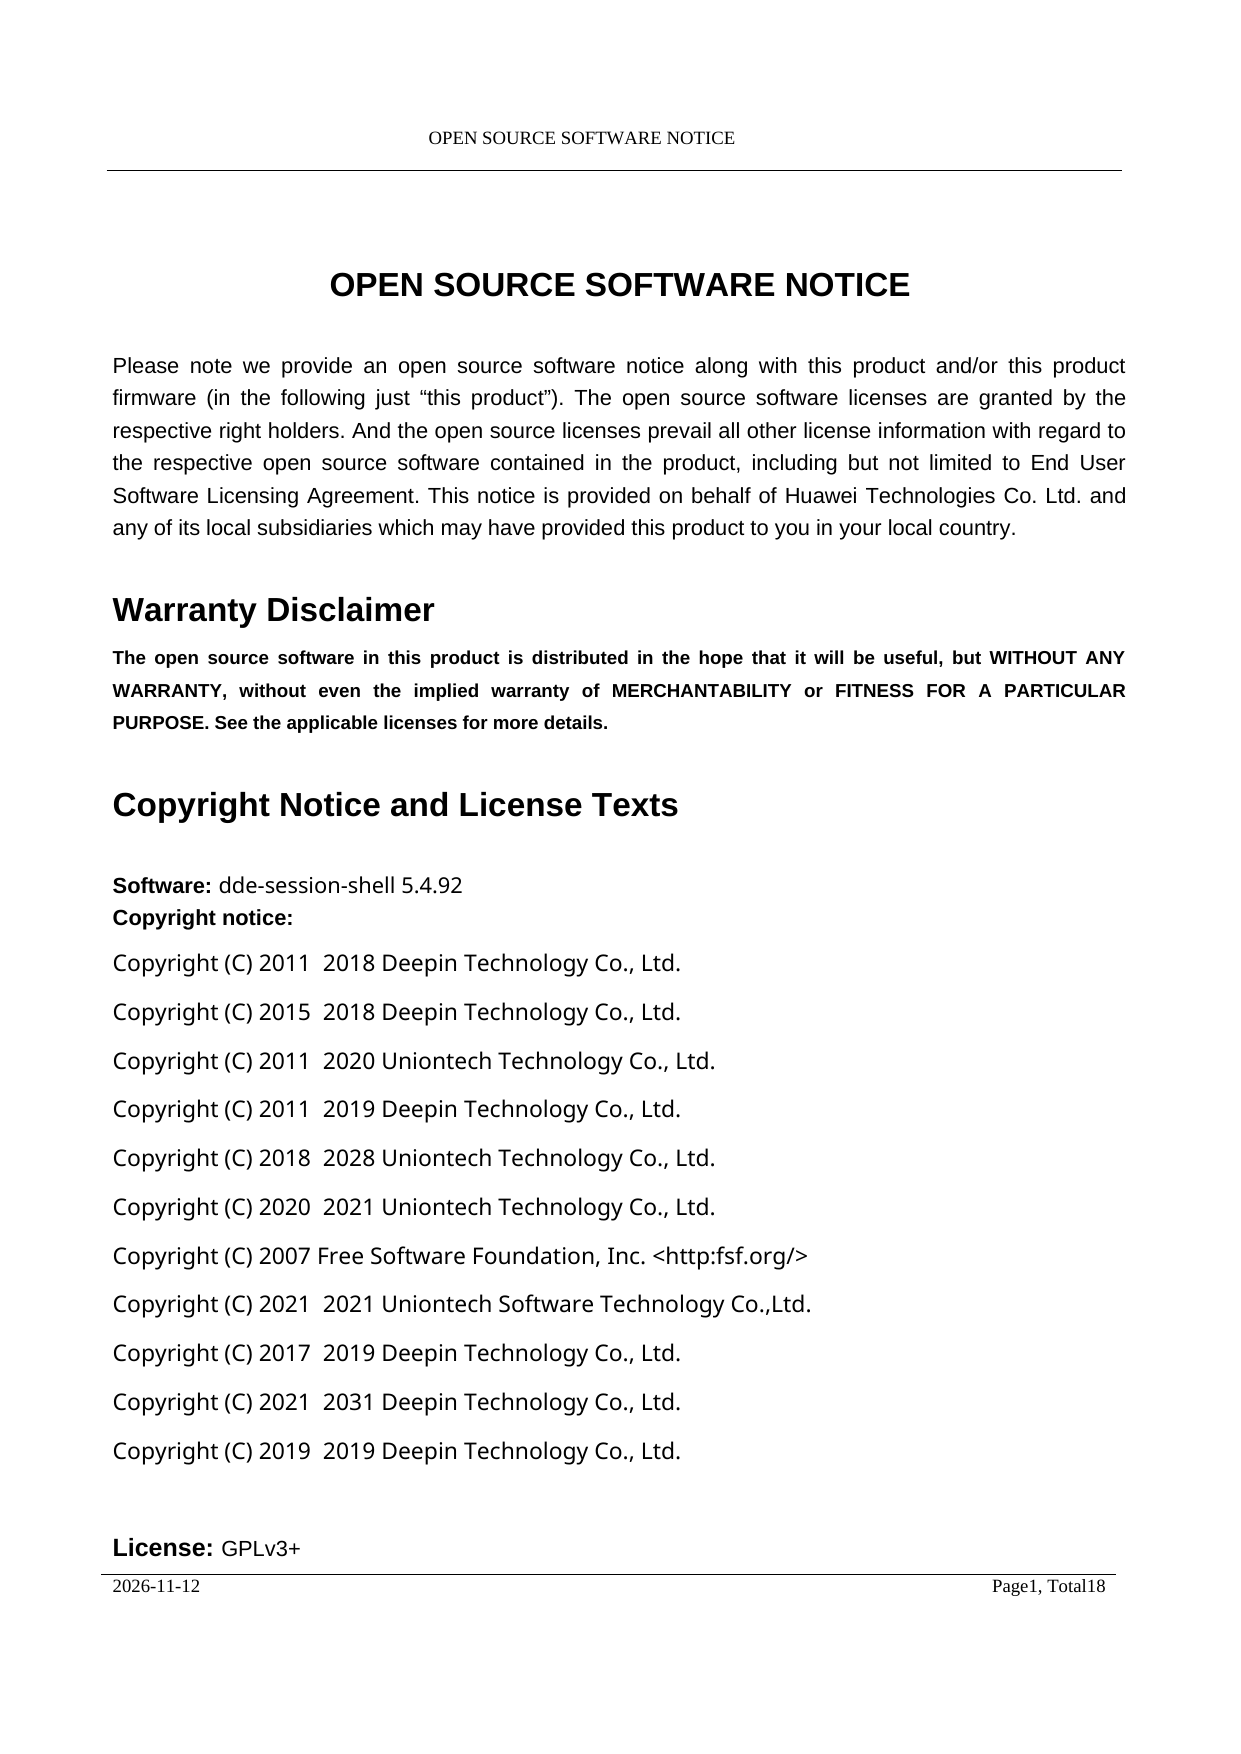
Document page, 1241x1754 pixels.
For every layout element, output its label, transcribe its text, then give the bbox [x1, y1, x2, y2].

text Copyright Notice and License Texts [112, 771, 1128, 836]
text Copyright (C) 2011 2018 Deepin Technology Co., Ltd. Copyright (C) 2015 2018 Deepin Technology Co., Ltd. Copyright (C) 2011 2020 Uniontech Technology Co., Ltd. Copyright (C) 2011 2019 Deepin Technology Co., Ltd. Copyright (C) 2018 2028 Uniontech Technology Co., Ltd. Copyright (C) 2020 2021 Uniontech Technology Co., Ltd. Copyright (C) 2007 Free Software Foundation, Inc. <http:fsf.org/> Copyright (C) 2021 2021 Uniontech Software Technology Co.,Ltd. Copyright (C) 2017 2019 Deepin Technology Co., Ltd. Copyright (C) 2021 2031 Deepin Technology Co., Ltd. Copyright (C) 2019 2019 Deepin Technology Co., Ltd. [112, 947, 1128, 1515]
text Copyright notice: [112, 901, 1128, 934]
text OPEN SOURCE SOFTWARE NOTICE [112, 251, 1128, 316]
text License: GPLv3+ [112, 1532, 1128, 1564]
text Software: dde-session-shell 5.4.92 [112, 869, 1128, 901]
text Please note we provide an open source software notice along with this product and/or this product firmware (in the following just “this product”). The open source software licenses are granted by the respective right holders. And the open source licenses prevail all other license information with regard to the respective open source software contained in the product, including but not limited to End User Software Licensing Agreement. This notice is provided on behalf of Huawei Technologies Co. Ltd. and any of its local subsidiaries which may have provided this product to you in your local country. [112, 349, 1128, 544]
text The open source software in this product is distributed in the hope that it will be useful, but WITHOUT ANY WARRANTY, without even the implied warranty of MERCHANTABILITY or FITNESS FOR A PARTICULAR PURPOSE. See the applicable licenses for more details. [112, 641, 1128, 739]
text Warranty Disclaimer [112, 576, 1128, 641]
